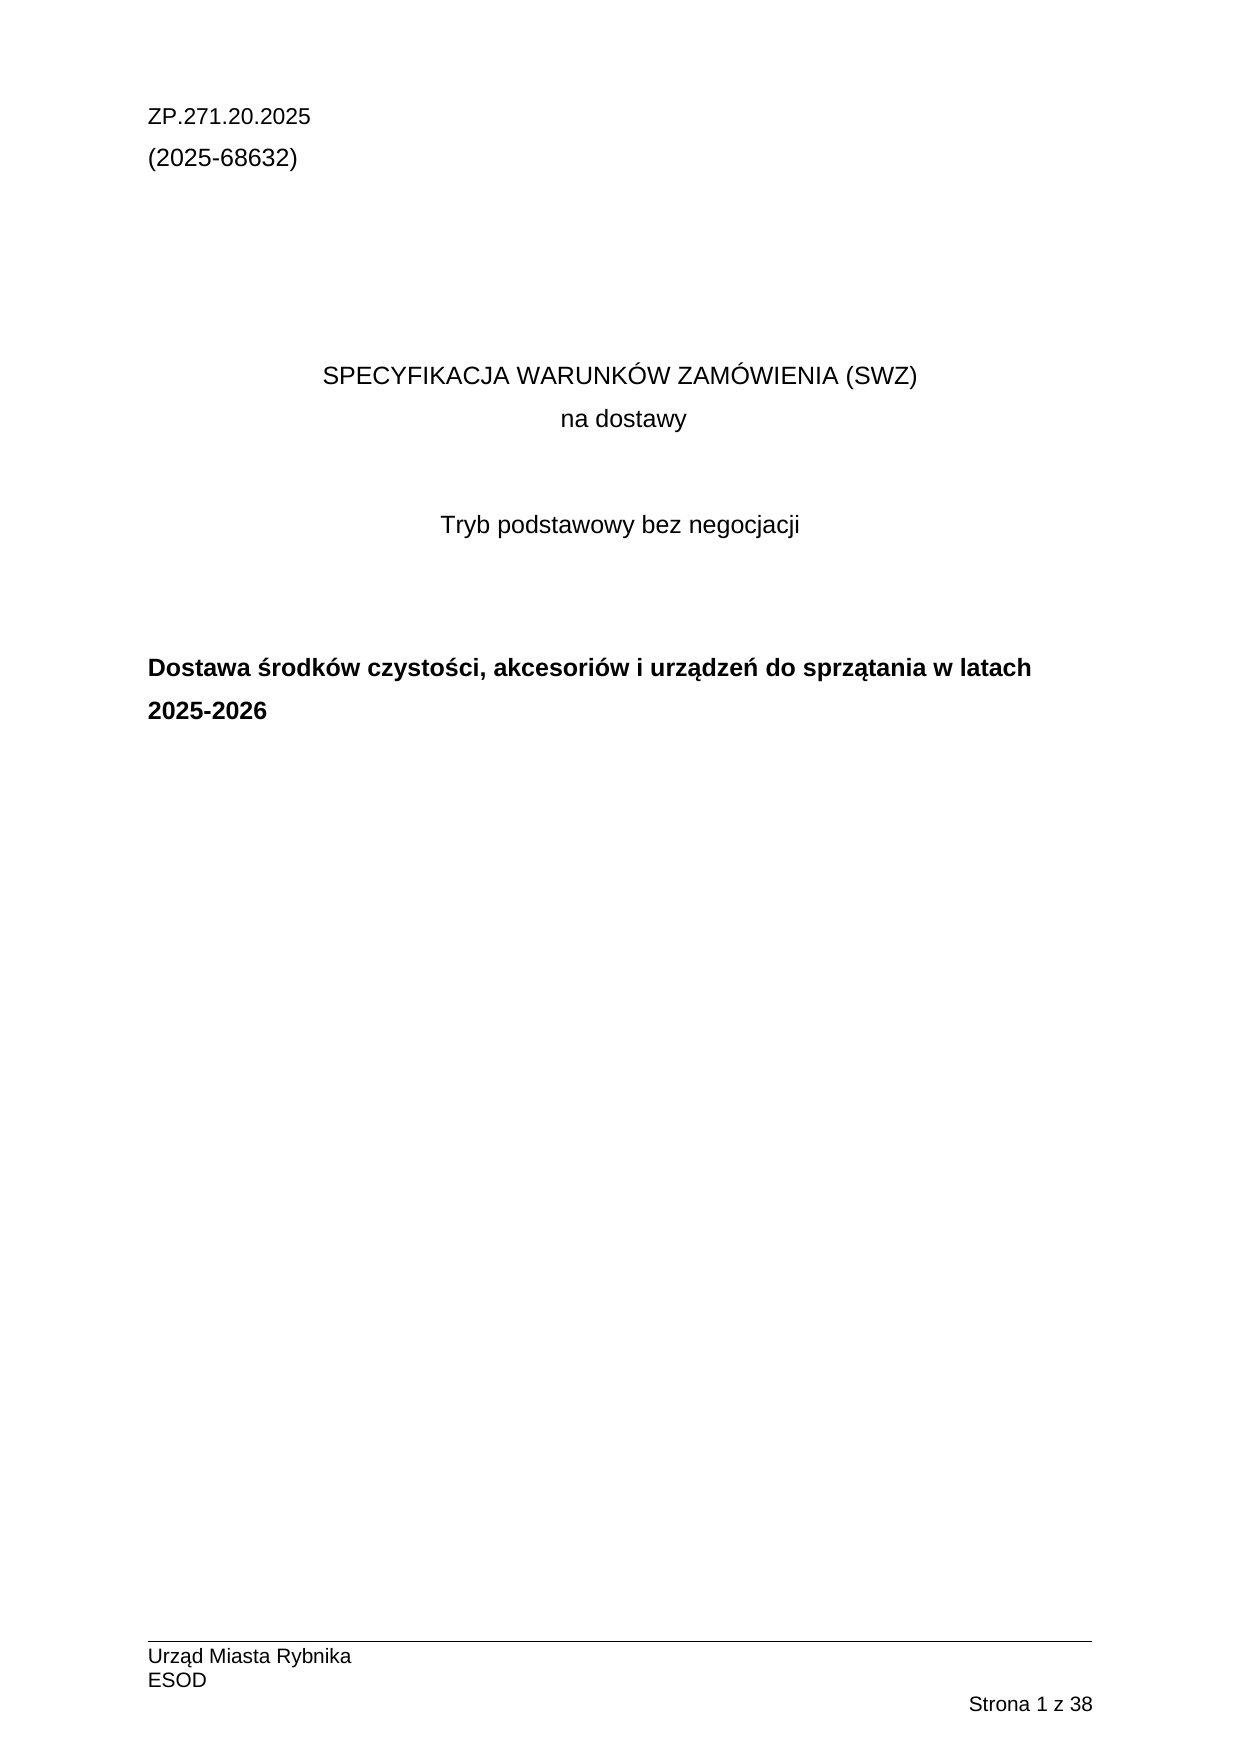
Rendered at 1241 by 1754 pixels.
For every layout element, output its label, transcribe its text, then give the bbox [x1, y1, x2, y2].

text ZP.271.20.2025 [148, 103, 1092, 130]
text na dostawy [148, 404, 1092, 433]
text SPECYFIKACJA WARUNKÓW ZAMÓWIENIA (SWZ) [148, 361, 1092, 390]
text Tryb podstawowy bez negocjacji [148, 510, 1092, 538]
text Dostawa środków czystości, akcesoriów i urządzeń do sprzątania w latach 2025-2026 [148, 653, 1092, 725]
text (2025-68632) [148, 143, 1092, 172]
